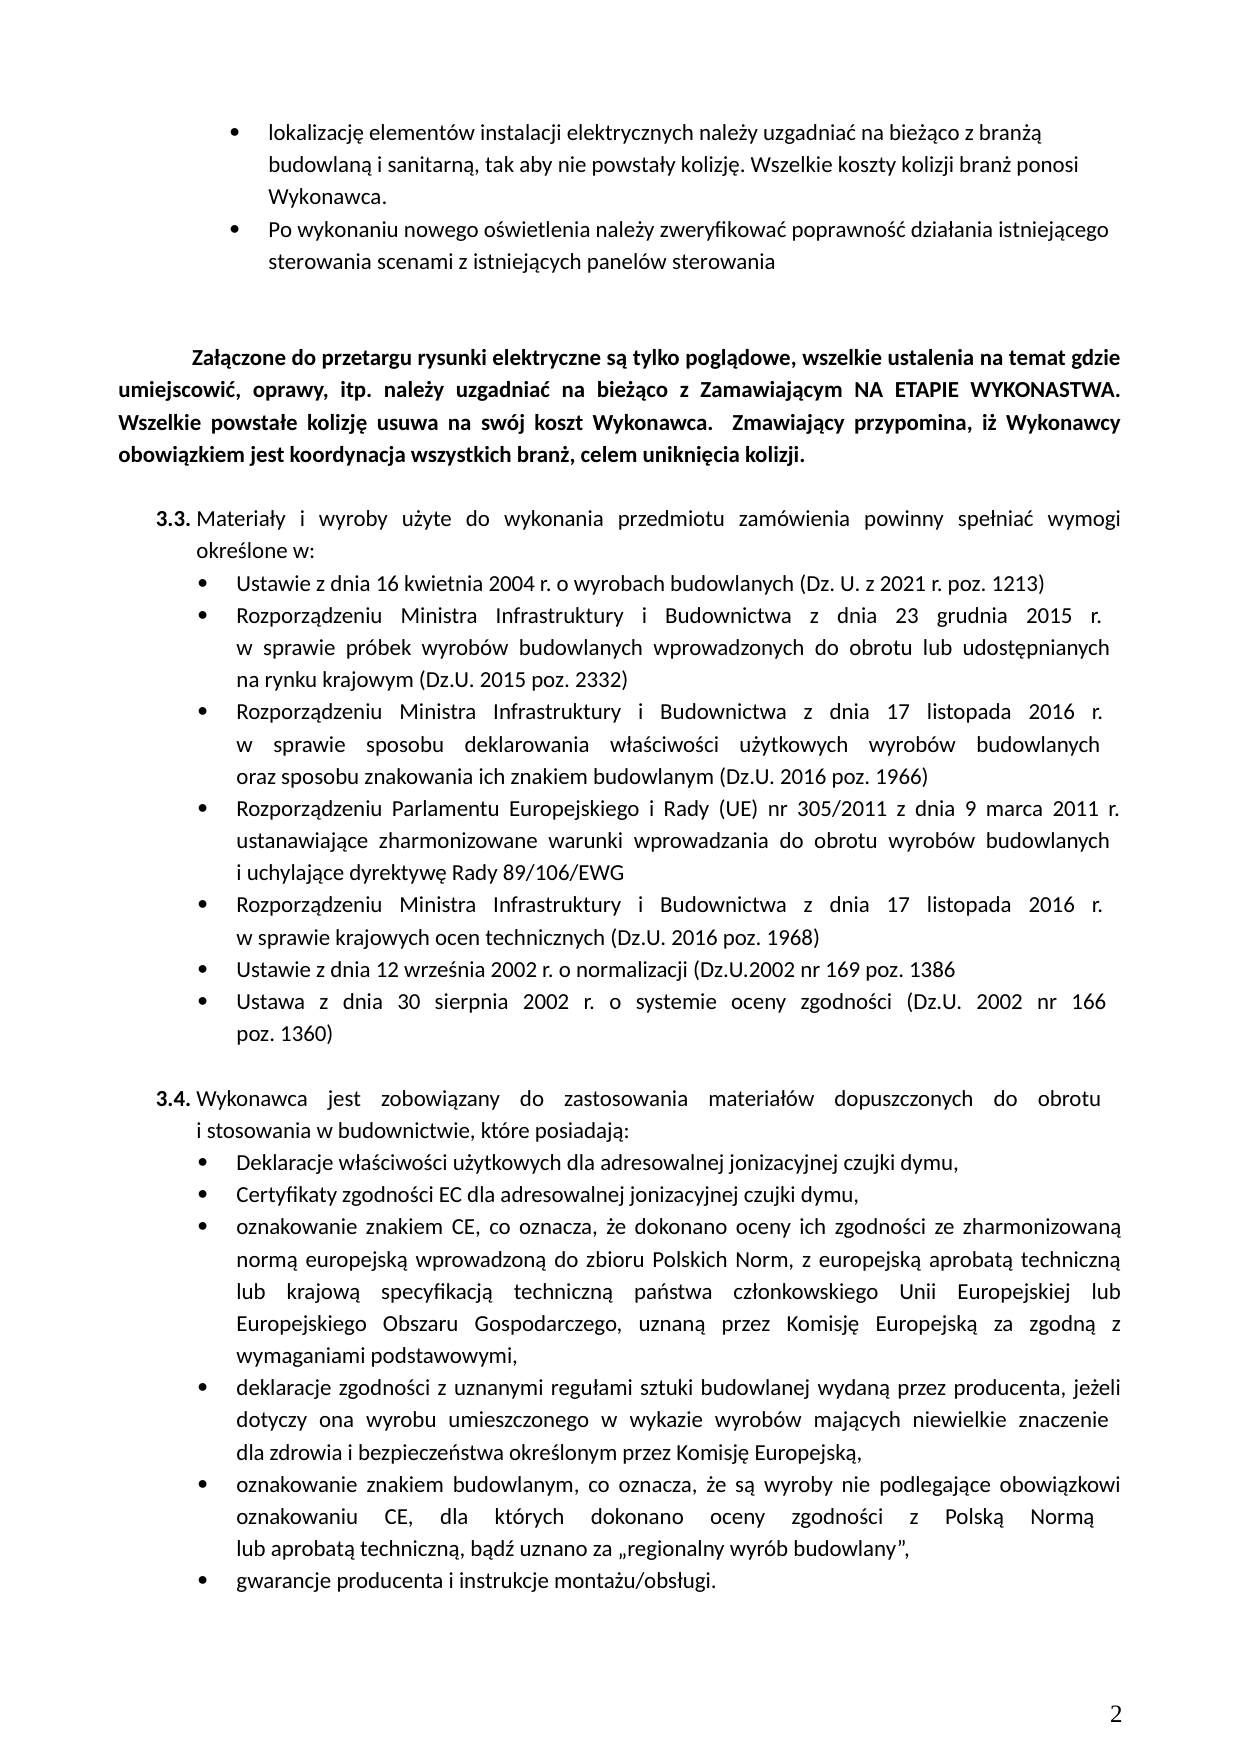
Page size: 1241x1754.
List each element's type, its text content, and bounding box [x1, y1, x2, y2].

list oznakowanie znakiem budowlanym, co oznacza, że są wyroby nie podlegające obowiązkowi oznakowaniu CE, dla których dokonano oceny zgodności z Polską Normą lub aprobatą techniczną, bądź uznano za „regionalny wyrób budowlany”, [199, 1470, 1122, 1562]
list Ustawie z dnia 12 września 2002 r. o normalizacji (Dz.U.2002 nr 169 poz. 1386 [199, 955, 1122, 983]
list lokalizację elementów instalacji elektrycznych należy uzgadniać na bieżąco z branżą budowlaną i sanitarną, tak aby nie powstały kolizję. Wszelkie koszty kolizji branż ponosi Wykonawca. [231, 118, 1122, 211]
list Rozporządzeniu Ministra Infrastruktury i Budownictwa z dnia 23 grudnia 2015 r. w sprawie próbek wyrobów budowlanych wprowadzonych do obrotu lub udostępnianych na rynku krajowym (Dz.U. 2015 poz. 2332) [199, 601, 1122, 693]
list Deklaracje właściwości użytkowych dla adresowalnej jonizacyjnej czujki dymu, [199, 1148, 1122, 1176]
list Ustawie z dnia 16 kwietnia 2004 r. o wyrobach budowlanych (Dz. U. z 2021 r. poz. 1213) [199, 569, 1122, 597]
list Rozporządzeniu Ministra Infrastruktury i Budownictwa z dnia 17 listopada 2016 r. w sprawie krajowych ocen technicznych (Dz.U. 2016 poz. 1968) [199, 891, 1122, 951]
list Certyfikaty zgodności EC dla adresowalnej jonizacyjnej czujki dymu, [199, 1180, 1122, 1208]
text Załączone do przetargu rysunki elektryczne są tylko poglądowe, wszelkie ustalenia na temat gdzie umiejscowić, oprawy, itp. należy uzgadniać na bieżąco z Zamawiającym NA ETAPIE WYKONASTWA. Wszelkie powstałe kolizję usuwa na swój koszt Wykonawca. Zmawiający przypomina, iż Wykonawcy obowiązkiem jest koordynacja wszystkich branż, celem uniknięcia kolizji. [118, 343, 1122, 468]
list Rozporządzeniu Ministra Infrastruktury i Budownictwa z dnia 17 listopada 2016 r. w sprawie sposobu deklarowania właściwości użytkowych wyrobów budowlanych oraz sposobu znakowania ich znakiem budowlanym (Dz.U. 2016 poz. 1966) [199, 697, 1122, 790]
list Rozporządzeniu Parlamentu Europejskiego i Rady (UE) nr 305/2011 z dnia 9 marca 2011 r. ustanawiające zharmonizowane warunki wprowadzania do obrotu wyrobów budowlanych i uchylające dyrektywę Rady 89/106/EWG [199, 794, 1122, 886]
list gwarancje producenta i instrukcje montażu/obsługi. [199, 1567, 1122, 1594]
list oznakowanie znakiem CE, co oznacza, że dokonano oceny ich zgodności ze zharmonizowaną normą europejską wprowadzoną do zbioru Polskich Norm, z europejską aprobatą techniczną lub krajową specyfikacją techniczną państwa członkowskiego Unii Europejskiej lub Europejskiego Obszaru Gospodarczego, uznaną przez Komisję Europejską za zgodną z wymaganiami podstawowymi, [199, 1212, 1122, 1369]
list Po wykonaniu nowego oświetlenia należy zweryfikować poprawność działania istniejącego sterowania scenami z istniejących panelów sterowania [231, 215, 1122, 275]
list Ustawa z dnia 30 sierpnia 2002 r. o systemie oceny zgodności (Dz.U. 2002 nr 166 poz. 1360) [199, 987, 1122, 1047]
list deklaracje zgodności z uznanymi regułami sztuki budowlanej wydaną przez producenta, jeżeli dotyczy ona wyrobu umieszczonego w wykazie wyrobów mających niewielkie znaczenie dla zdrowia i bezpieczeństwa określonym przez Komisję Europejską, [199, 1373, 1122, 1466]
list Materiały i wyroby użyte do wykonania przedmiotu zamówienia powinny spełniać wymogi określone w: [156, 504, 1122, 564]
list Wykonawca jest zobowiązany do zastosowania materiałów dopuszczonych do obrotu i stosowania w budownictwie, które posiadają: [156, 1084, 1122, 1144]
